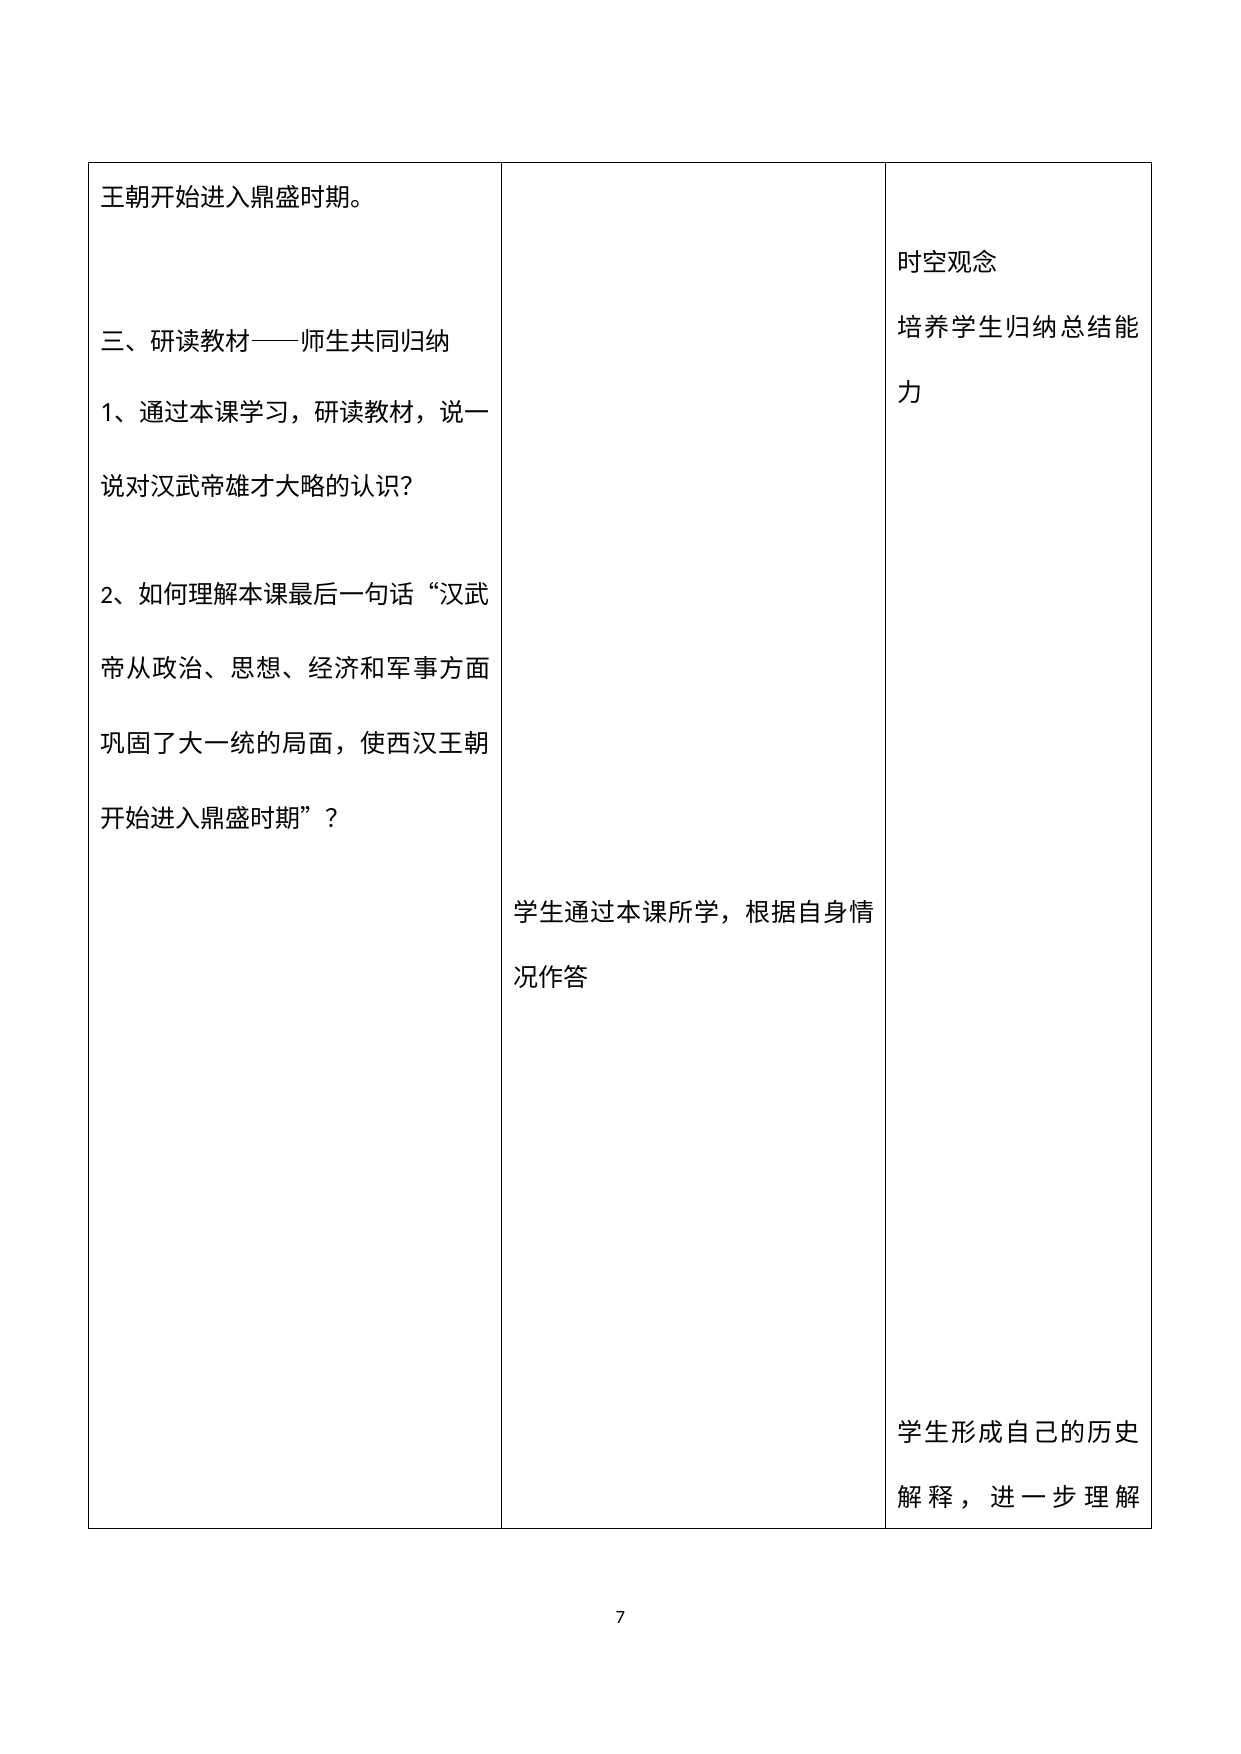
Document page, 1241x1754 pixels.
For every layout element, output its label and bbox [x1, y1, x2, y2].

table_cell [89, 163, 501, 1528]
table_cell [886, 163, 1151, 1528]
table_cell [502, 163, 885, 1528]
